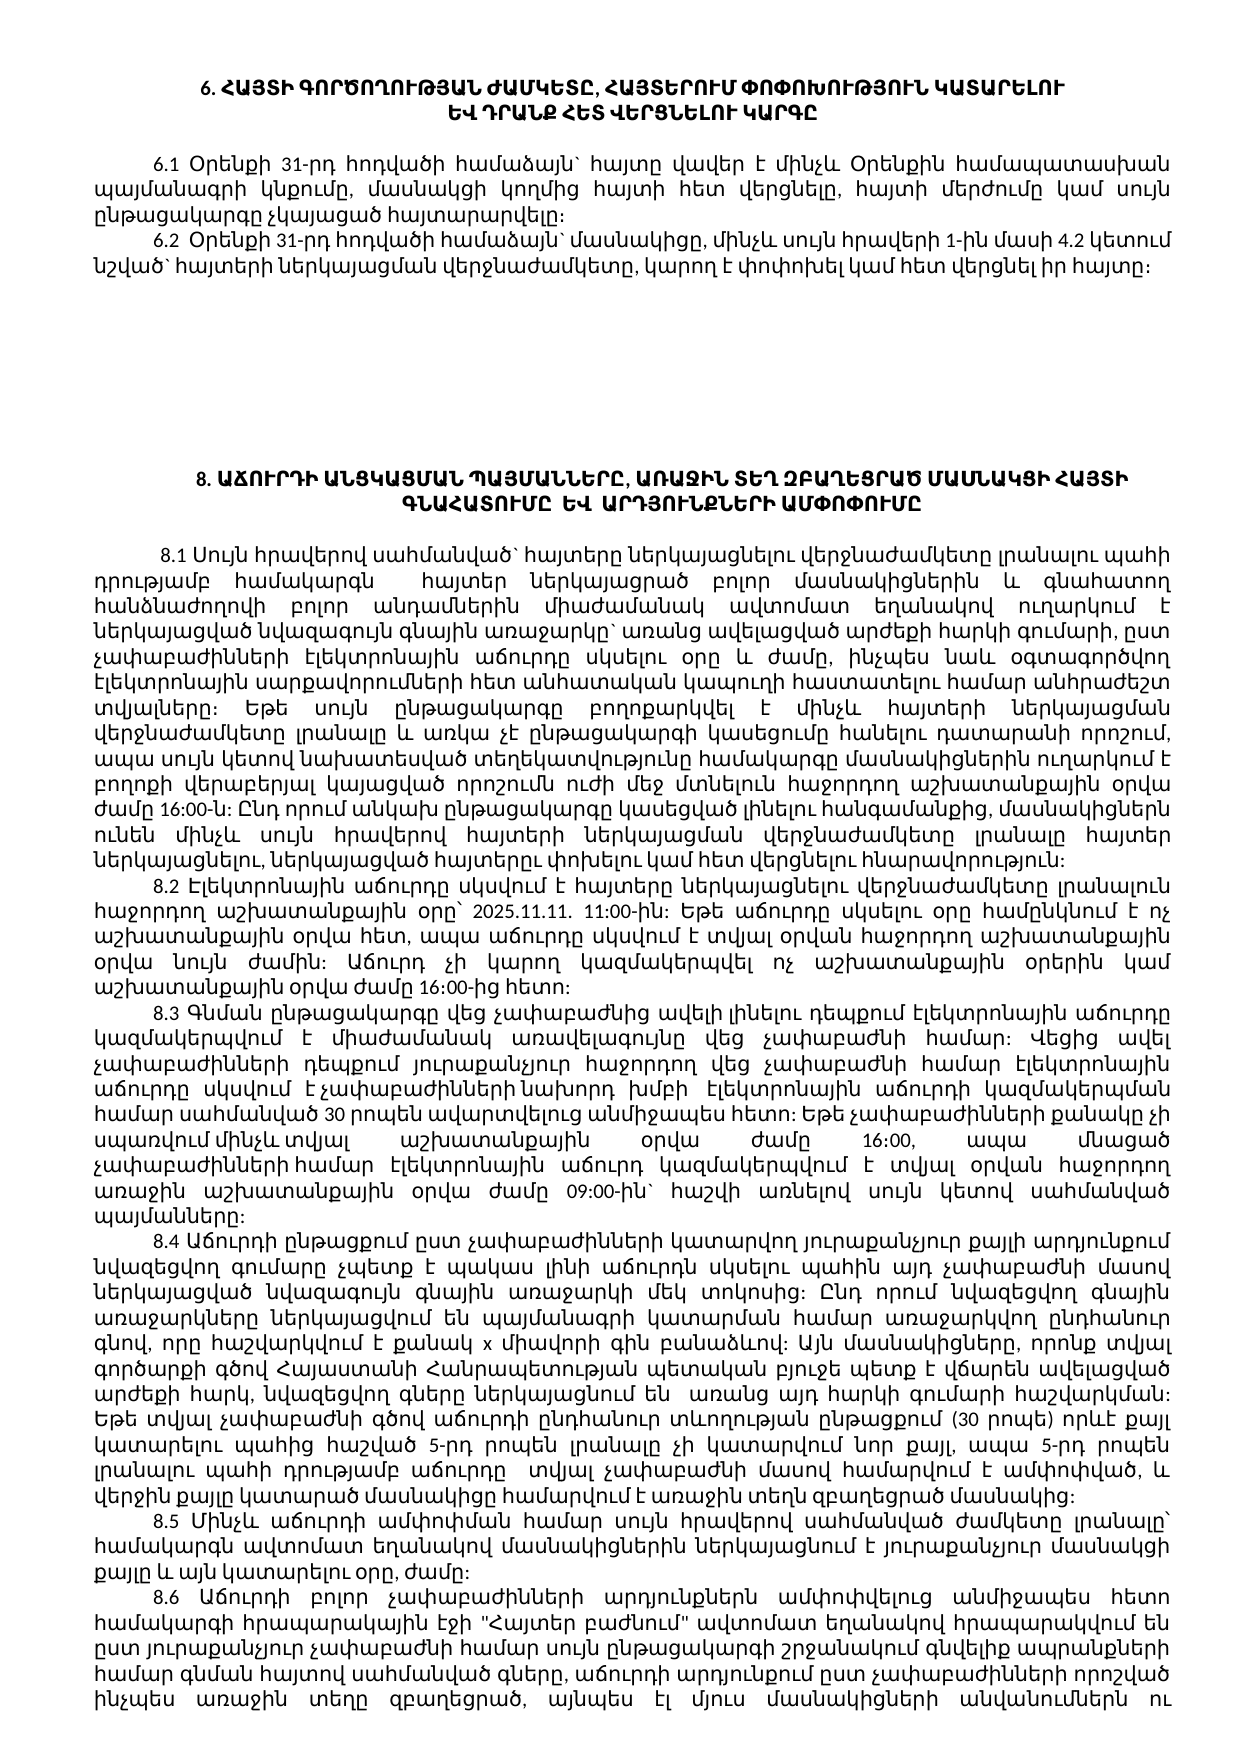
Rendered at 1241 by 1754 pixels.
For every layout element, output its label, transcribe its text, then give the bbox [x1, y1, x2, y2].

text 6. ՀԱՅՏԻ ԳՈՐԾՈՂՈՒԹՅԱՆ ԺԱՄԿԵՏԸ, ՀԱՅՏԵՐՈՒՄ ՓՈՓՈԽՈՒԹՅՈՒՆ ԿԱՏԱՐԵԼՈՒ [94, 75, 1171, 100]
text 8.5 Մինչև աճուրդի ամփոփման համար սույն հրավերով սահմանված ժամկետը լրանալը՝ համակարգն ավտոմատ եղանակով մասնակիցներին ներկայացնում է յուրաքանչյուր մասնակցի քայլը և այն կատարելու օրը, ժամը: [94, 1508, 1171, 1584]
text 8. ԱՃՈՒՐԴԻ ԱՆՑԿԱՑՄԱՆ ՊԱՅՄԱՆՆԵՐԸ, ԱՌԱՋԻՆ ՏԵՂ ԶԲԱՂԵՑՐԱԾ ՄԱՍՆԱԿՑԻ ՀԱՅՏԻ [94, 466, 1171, 492]
text ԳՆԱՀԱՏՈՒՄԸ ԵՎ ԱՐԴՅՈՒՆՔՆԵՐԻ ԱՄՓՈՓՈՒՄԸ [94, 492, 1171, 517]
text 8.2 Էլեկտրոնային աճուրդը սկսվում է հայտերը ներկայացնելու վերջնաժամկետը լրանալուն հաջորդող աշխատանքային օրը՝ 2025.11.11. 11:00 -ին: Եթե աճուրդը սկսելու օրը համընկնում է ոչ աշխատանքային օրվա հետ, ապա աճուրդը սկսվում է տվյալ օրվան հաջորդող աշխատանքային օրվա նույն ժամին: Աճուրդ չի կարող կազմակերպվել ոչ աշխատանքային օրերին կամ աշխատանքային օրվա ժամը 16։00-ից հետո: [94, 873, 1171, 1000]
text 8.1 Սույն հրավերով սահմանված` հայտերը ներկայացնելու վերջնաժամկետը լրանալու պահի դրությամբ համակարգն հայտեր ներկայացրած բոլոր մասնակիցներին և գնահատող հանձնաժողովի բոլոր անդամներին միաժամանակ ավտոմատ եղանակով ուղարկում է ներկայացված նվազագույն գնային առաջարկը` առանց ավելացված արժեքի հարկի գումարի, ըստ չափաբաժինների էլեկտրոնային աճուրդը սկսելու օրը և ժամը, ինչպես նաև օգտագործվող էլեկտրոնային սարքավորումների հետ անհատական կապուղի հաստատելու համար անհրաժեշտ տվյալները։ Եթե սույն ընթացակարգը բողոքարկվել է մինչև հայտերի ներկայացման վերջնաժամկետը լրանալը և առկա չէ ընթացակարգի կասեցումը հանելու դատարանի որոշում, ապա սույն կետով նախատեսված տեղեկատվությունը համակարգը մասնակիցներին ուղարկում է բողոքի վերաբերյալ կայացված որոշումն ուժի մեջ մտնելուն հաջորդող աշխատանքային օրվա ժամը 16:00-ն: Ընդ որում անկախ ընթացակարգը կասեցված լինելու հանգամանքից, մասնակիցներն ունեն մինչև սույն հրավերով հայտերի ներկայացման վերջնաժամկետը լրանալը հայտեր ներկայացնելու, ներկայացված հայտերըւ փոխելու կամ հետ վերցնելու հնարավորություն: [94, 542, 1171, 873]
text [94, 1584, 1171, 1712]
text 8.4 Աճուրդի ընթացքում ըստ չափաբաժինների կատարվող յուրաքանչյուր քայլի արդյունքում նվազեցվող գումարը չպետք է պակաս լինի աճուրդն սկսելու պահին այդ չափաբաժնի մասով ներկայացված նվազագույն գնային առաջարկի մեկ տոկոսից: Ընդ որում նվազեցվող գնային առաջարկները ներկայացվում են պայմանագրի կատարման համար առաջարկվող ընդհանուր գնով, որը հաշվարկվում է քանակ x միավորի գին բանաձևով: Այն մասնակիցները, որոնք տվյալ գործարքի գծով Հայաստանի Հանրապետության պետական բյուջե պետք է վճարեն ավելացված արժեքի հարկ, նվազեցվող գները ներկայացնում են առանց այդ հարկի գումարի հաշվարկման: Եթե տվյալ չափաբաժնի գծով աճուրդի ընդհանուր տևողության ընթացքում (30 րոպե) որևէ քայլ կատարելու պահից հաշված 5-րդ րոպեն լրանալը չի կատարվում նոր քայլ, ապա 5-րդ րոպեն լրանալու պահի դրությամբ աճուրդը տվյալ չափաբաժնի մասով համարվում է ամփոփված, և վերջին քայլը կատարած մասնակիցը համարվում է առաջին տեղն զբաղեցրած մասնակից: [94, 1229, 1171, 1508]
text 6.1 Օրենքի 31-րդ հոդվածի համաձայն` հայտը վավեր է մինչև Օրենքին համապատասխան պայմանագրի կնքումը, մասնակցի կողմից հայտի հետ վերցնելը, հայտի մերժումը կամ սույն ընթացակարգը չկայացած հայտարարվելը։ [94, 151, 1171, 227]
text 8.3 Գնման ընթացակարգը վեց չափաբաժնից ավելի լինելու դեպքում էլեկտրոնային աճուրդը կազմակերպվում է միաժամանակ առավելագույնը վեց չափաբաժնի համար: Վեցից ավել չափաբաժինների դեպքում յուրաքանչյուր հաջորդող վեց չափաբաժնի համար էլեկտրոնային աճուրդը սկսվում է չափաբաժինների նախորդ խմբի էլեկտրոնային աճուրդի կազմակերպման համար սահմանված 30 րոպեն ավարտվելուց անմիջապես հետո: Եթե չափաբաժինների քանակը չի սպառվում մինչև տվյալ աշխատանքային օրվա ժամը 16։00, ապա մնացած չափաբաժինների համար էլեկտրոնային աճուրդ կազմակերպվում է տվյալ օրվան հաջորդող առաջին աշխատանքային օրվա ժամը 09:00-ին` հաշվի առնելով սույն կետով սահմանված պայմանները: [94, 1000, 1171, 1229]
text 6.2 Օրենքի 31-րդ հոդվածի համաձայն` մասնակիցը, մինչև սույն հրավերի 1-ին մասի 4.2 կետում նշված` հայտերի ներկայացման վերջնաժամկետը, կարող է փոփոխել կամ հետ վերցնել իր հայտը։ [94, 227, 1171, 278]
text ԵՎ ԴՐԱՆՔ ՀԵՏ ՎԵՐՑՆԵԼՈՒ ԿԱՐԳԸ [94, 100, 1171, 126]
